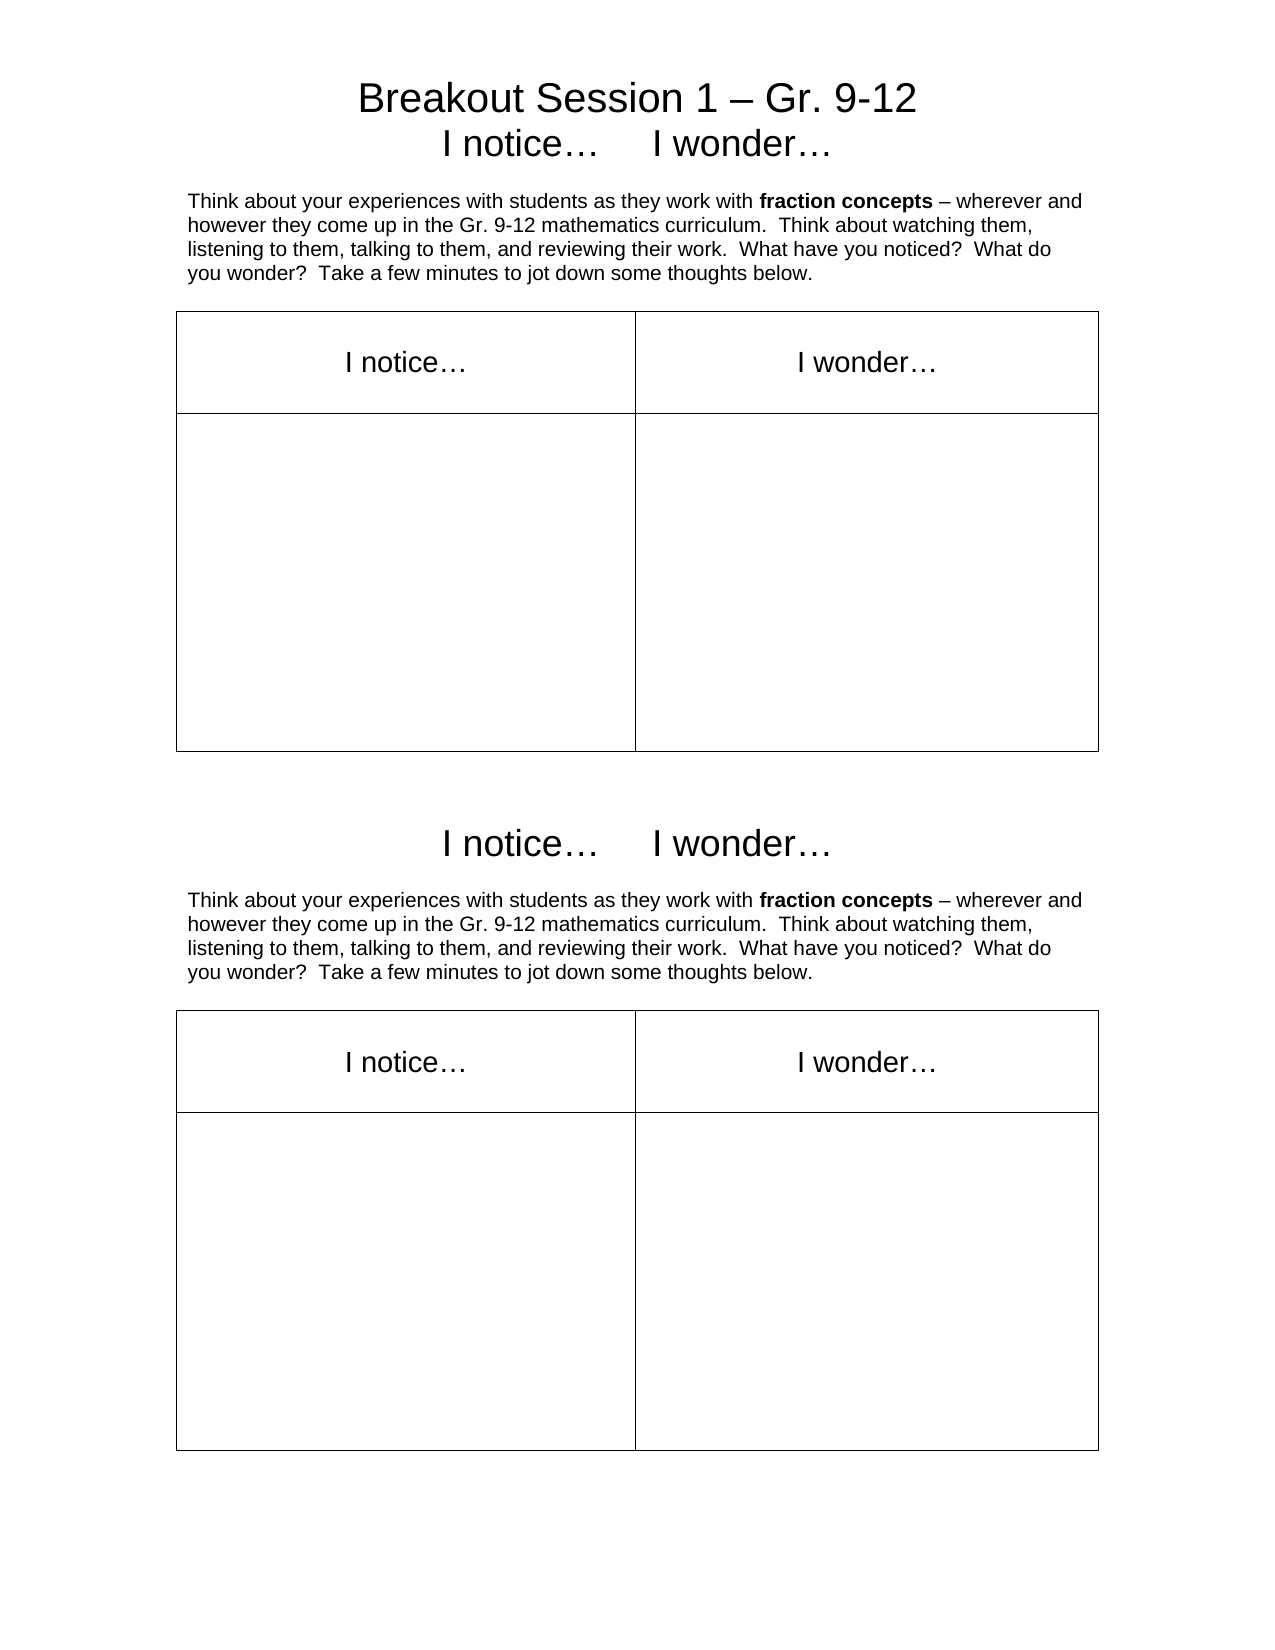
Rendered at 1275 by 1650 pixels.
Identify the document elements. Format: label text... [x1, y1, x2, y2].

table_header I wonder… [636, 1011, 1098, 1112]
text Think about your experiences with students as they work with fraction concepts – wherever and however they come up in the Gr. 9-12 mathematics curriculum. Think about watching them, listening to them, talking to them, and reviewing their work. What have you noticed? What do you wonder? Take a few minutes to jot down some thoughts below. [187, 888, 1087, 984]
table_header I notice… [177, 1011, 635, 1112]
table_cell [636, 1113, 1098, 1450]
text I notice… I wonder… [187, 821, 1087, 864]
table_cell [177, 414, 635, 751]
table_cell [177, 1113, 635, 1450]
table_header I notice… [177, 312, 635, 413]
table_cell [636, 414, 1098, 751]
text Think about your experiences with students as they work with fraction concepts – wherever and however they come up in the Gr. 9-12 mathematics curriculum. Think about watching them, listening to them, talking to them, and reviewing their work. What have you noticed? What do you wonder? Take a few minutes to jot down some thoughts below. [187, 189, 1087, 284]
table_header I wonder… [636, 312, 1098, 413]
text I notice… I wonder… [187, 122, 1087, 165]
